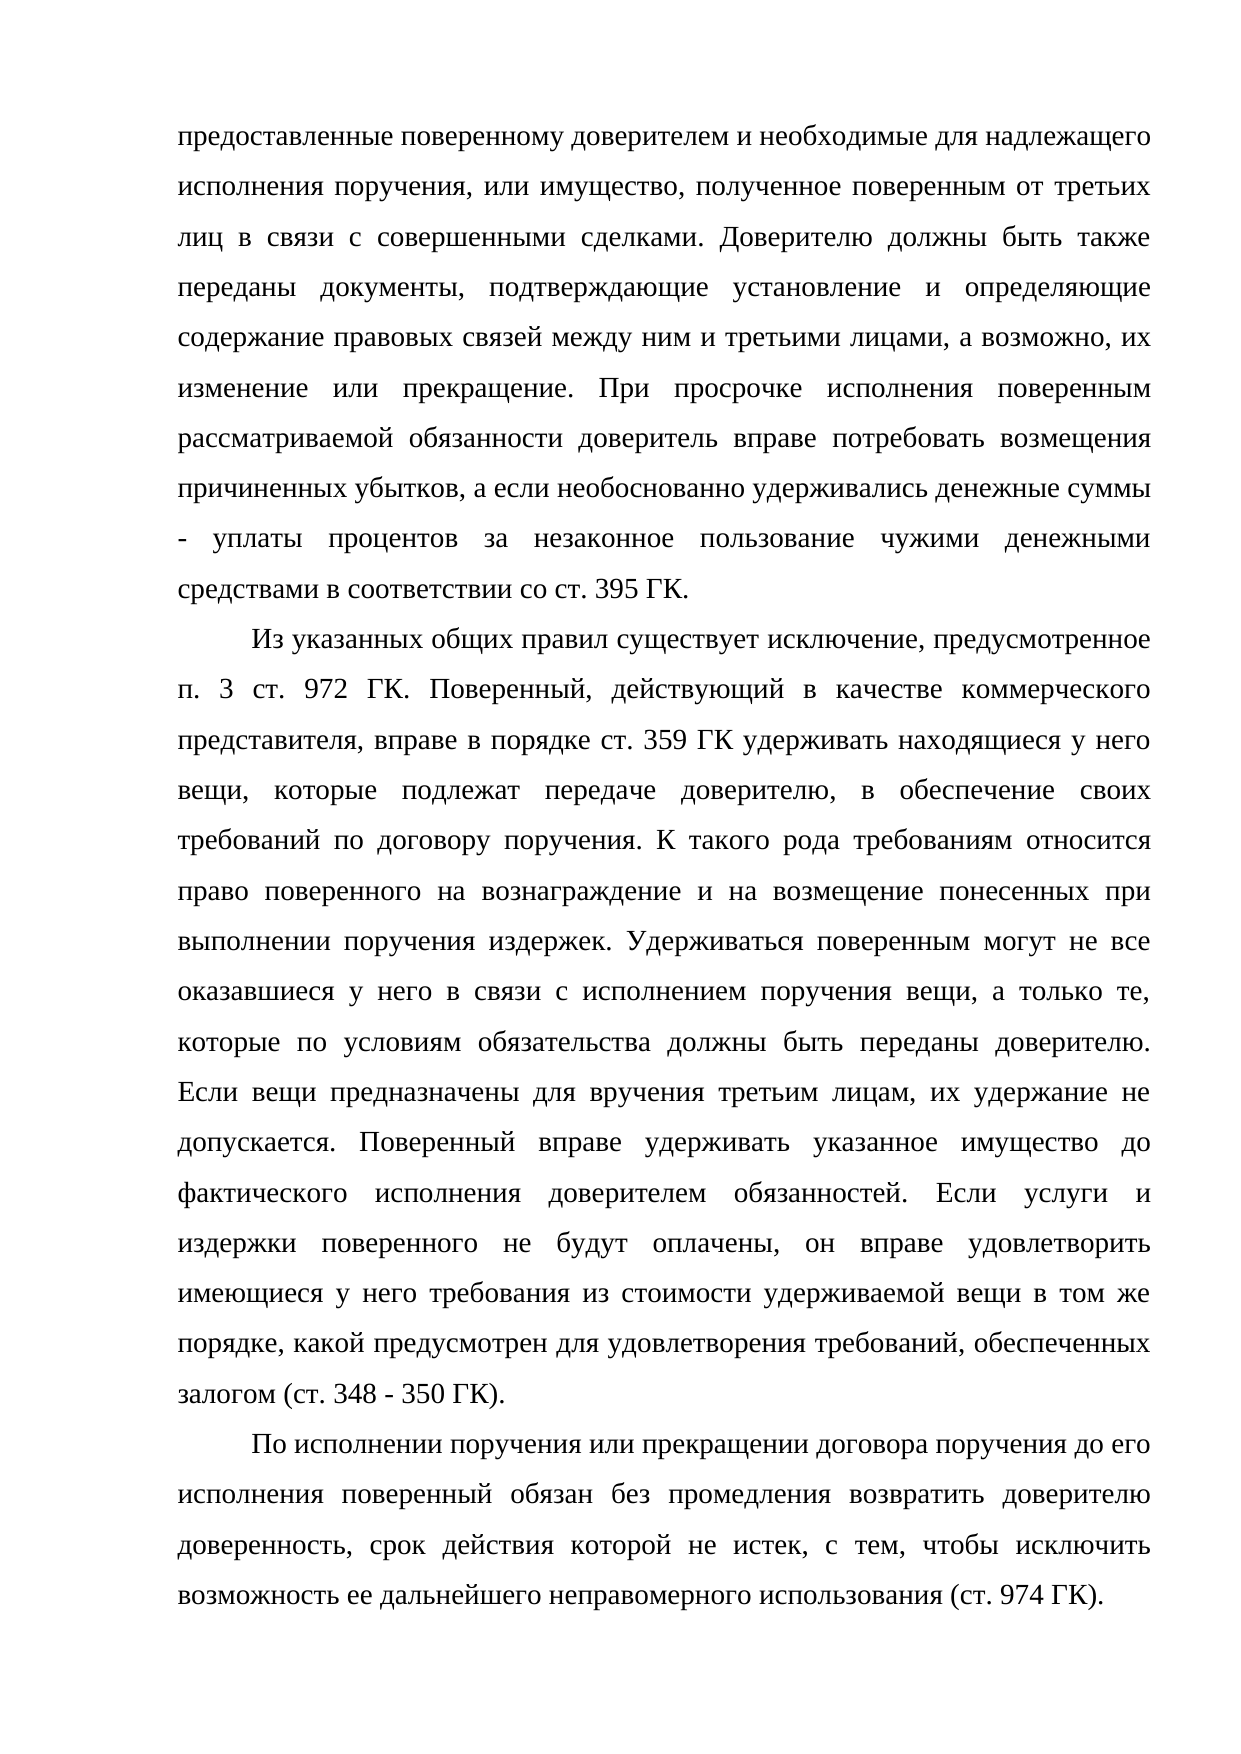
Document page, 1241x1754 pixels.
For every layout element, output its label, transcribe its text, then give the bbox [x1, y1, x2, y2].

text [177, 118, 1152, 604]
text По исполнении поручения или прекращении договора поручения до его исполнения поверенный обязан без промедления возвратить доверителю доверенность, срок действия которой не истек, с тем, чтобы исключить возможность ее дальнейшего неправомерного использования (ст. 974 ГК). [177, 1426, 1152, 1611]
text Из указанных общих правил существует исключение, предусмотренное п. 3 ст. 972 ГК. Поверенный, действующий в качестве коммерческого представителя, вправе в порядке ст. 359 ГК удерживать находящиеся у него вещи, которые подлежат передаче доверителю, в обеспечение своих требований по договору поручения. К такого рода требованиям относится право поверенного на вознаграждение и на возмещение понесенных при выполнении поручения издержек. Удерживаться поверенным могут не все оказавшиеся у него в связи с исполнением поручения вещи, а только те, которые по условиям обязательства должны быть переданы доверителю. Если вещи предназначены для вручения третьим лицам, их удержание не допускается. Поверенный вправе удерживать указанное имущество до фактического исполнения доверителем обязанностей. Если услуги и издержки поверенного не будут оплачены, он вправе удовлетворить имеющиеся у него требования из стоимости удерживаемой вещи в том же порядке, какой предусмотрен для удовлетворения требований, обеспеченных залогом (ст. 348 - 350 ГК). [177, 621, 1152, 1409]
